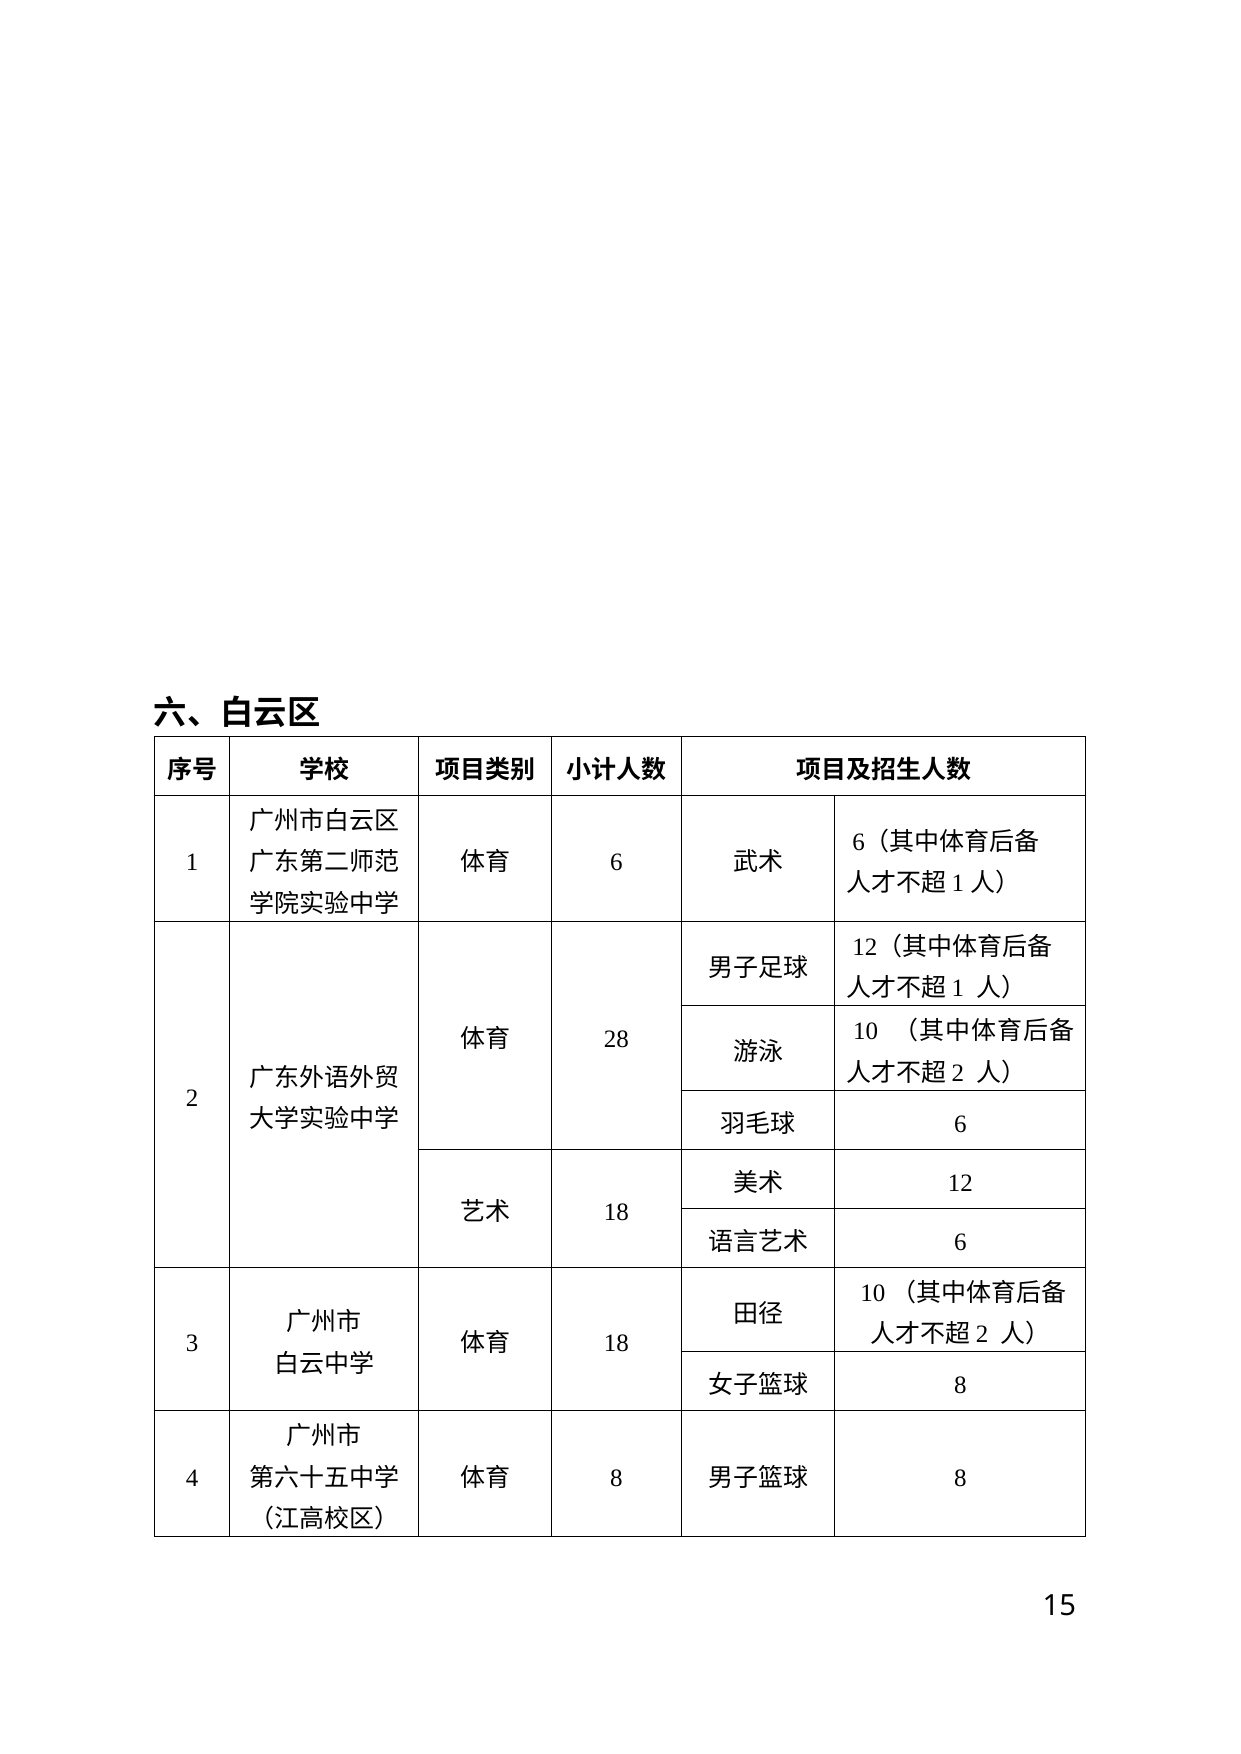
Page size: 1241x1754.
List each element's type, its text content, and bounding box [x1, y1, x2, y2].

table_header 小计人数 [552, 737, 681, 795]
table_cell 4 [155, 1411, 229, 1536]
table_cell 女子篮球 [682, 1352, 834, 1410]
table_cell 体育 [419, 1268, 551, 1410]
table_cell 体育 [419, 796, 551, 921]
table_cell 广州市白云区广东第二师范学院实验中学 [230, 796, 418, 921]
table_header 项目类别 [419, 737, 551, 795]
table_cell 游泳 [682, 1006, 834, 1089]
table_cell 男子篮球 [682, 1411, 834, 1536]
table_cell 武术 [682, 796, 834, 921]
table_cell 12（其中体育后备 人才不超 1 人） [835, 922, 1085, 1005]
table_cell 10 （其中体育后备人才不超 2 人） [835, 1268, 1085, 1351]
table_cell 6（其中体育后备 人才不超 1 人） [835, 796, 1085, 921]
table_header 项目及招生人数 [682, 737, 1085, 795]
table_cell 羽毛球 [682, 1091, 834, 1149]
table_cell 6 [835, 1209, 1085, 1267]
table_cell 1 [155, 796, 229, 921]
table_cell 男子足球 [682, 922, 834, 1005]
text 六、白云区 [153, 677, 1087, 736]
table_cell 28 [552, 922, 681, 1149]
table_cell 6 [835, 1091, 1085, 1149]
table_cell 艺术 [419, 1150, 551, 1267]
table_cell 体育 [419, 1411, 551, 1536]
table_cell 10 （其中体育后备人才不超 2 人） [835, 1006, 1085, 1089]
table_header 序号 [155, 737, 229, 795]
table_cell 8 [835, 1411, 1085, 1536]
table_cell 体育 [419, 922, 551, 1149]
table_cell 12 [835, 1150, 1085, 1208]
table_cell 美术 [682, 1150, 834, 1208]
table_cell 2 [155, 922, 229, 1267]
table_header 学校 [230, 737, 418, 795]
table_cell 18 [552, 1150, 681, 1267]
table_cell 8 [835, 1352, 1085, 1410]
table_cell 3 [155, 1268, 229, 1410]
table_cell 18 [552, 1268, 681, 1410]
table_cell 广州市 白云中学 [230, 1268, 418, 1410]
table_cell 6 [552, 796, 681, 921]
table_cell 8 [552, 1411, 681, 1536]
table_cell 田径 [682, 1268, 834, 1351]
table_cell 广州市 第六十五中学（江高校区） [230, 1411, 418, 1536]
table_cell 语言艺术 [682, 1209, 834, 1267]
table_cell 广东外语外贸大学实验中学 [230, 922, 418, 1267]
